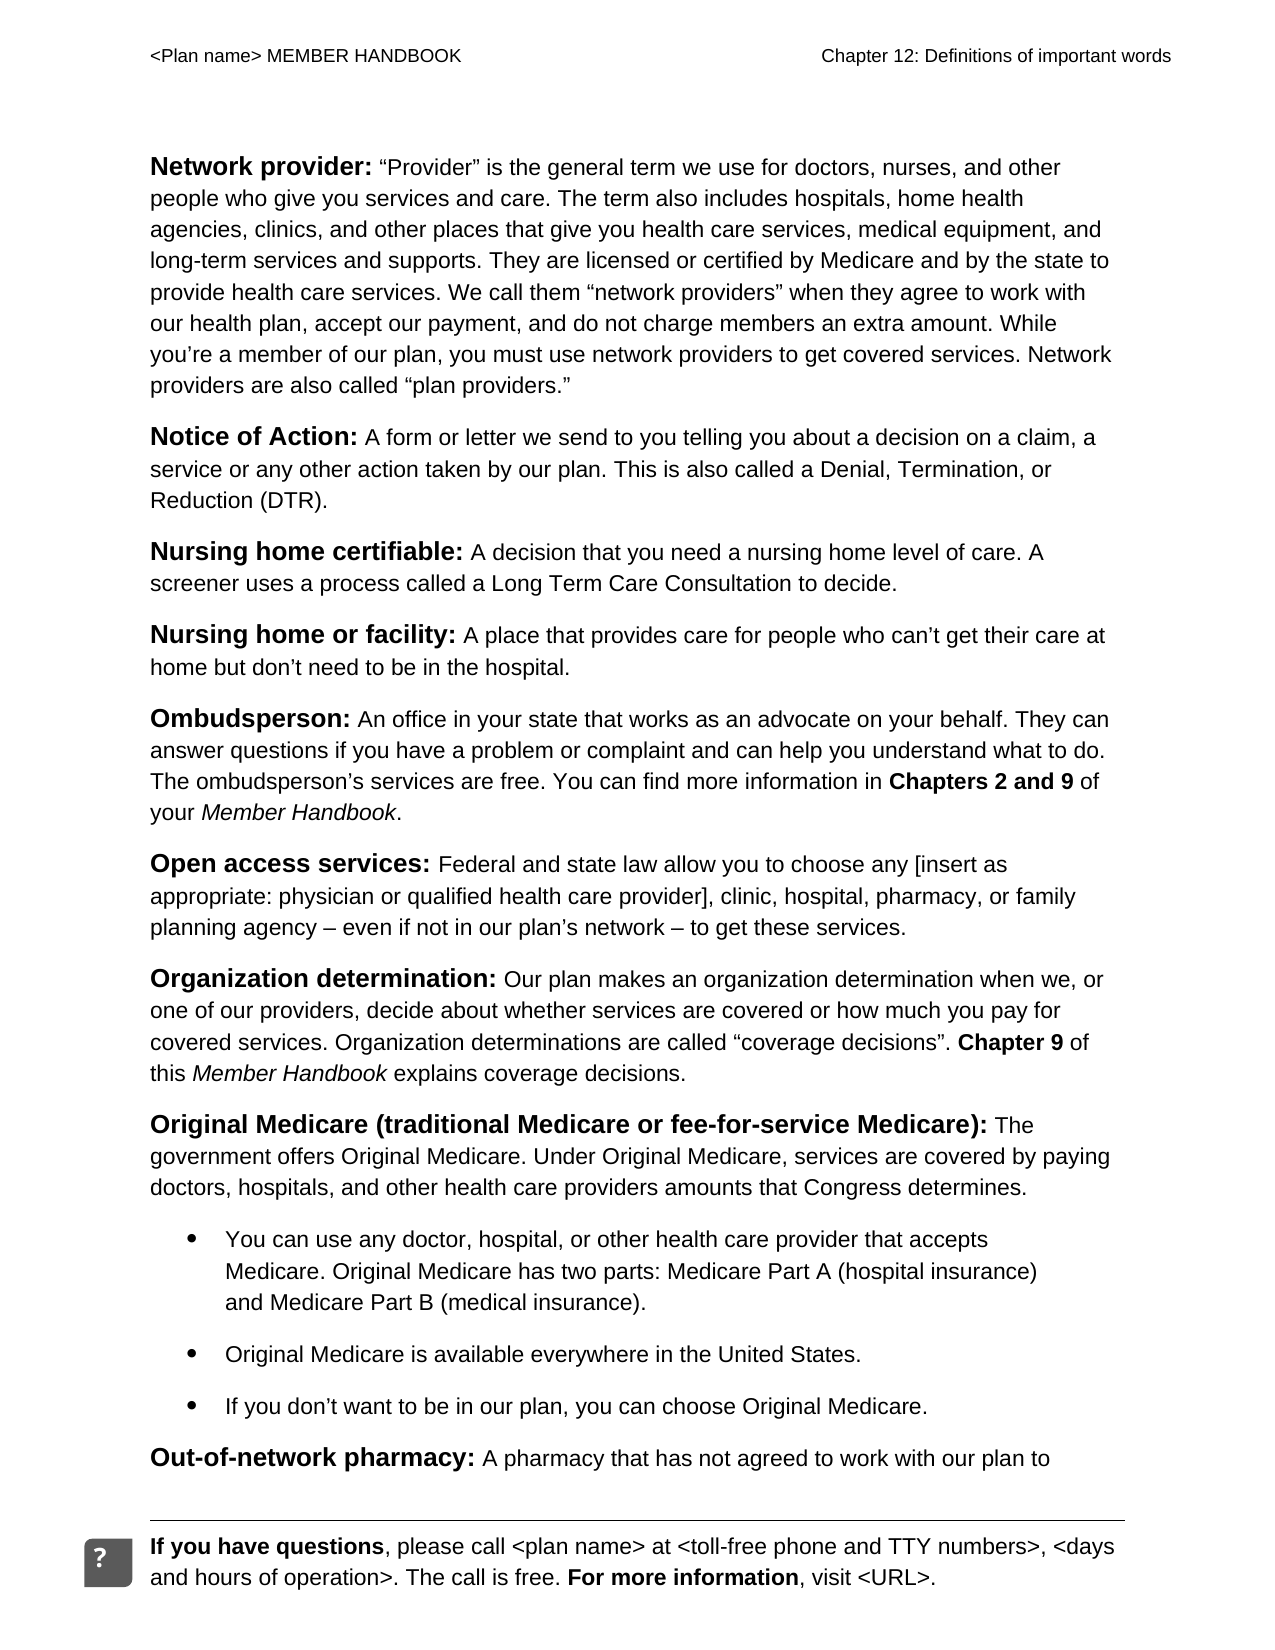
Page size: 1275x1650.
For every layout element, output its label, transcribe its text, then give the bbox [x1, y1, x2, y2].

text Nursing home certifiable: A decision that you need a nursing home level of care. A screener uses a process called a Long Term Care Consultation to decide. [150, 535, 1125, 598]
text Network provider: “Provider” is the general term we use for doctors, nurses, and other people who give you services and care. The term also includes hospitals, home health agencies, clinics, and other places that give you health care services, medical equipment, and long-term services and supports. They are licensed or certified by Medicare and by the state to provide health care services. We call them “network providers” when they agree to work with our health plan, accept our payment, and do not charge members an extra amount. While you’re a member of our plan, you must use network providers to get covered services. Network providers are also called “plan providers.” [150, 150, 1125, 400]
text Nursing home or facility: A place that provides care for people who can’t get their care at home but don’t need to be in the hospital. [150, 619, 1125, 681]
list If you don’t want to be in our plan, you can choose Original Medicare. [187, 1389, 1050, 1421]
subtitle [150, 1442, 1125, 1473]
text Notice of Action: A form or letter we send to you telling you about a decision on a claim, a service or any other action taken by our plan. This is also called a Denial, Termination, or Reduction (DTR). [150, 421, 1125, 514]
text Open access services: Federal and state law allow you to choose any [insert as appropriate: physician or qualified health care provider], clinic, hospital, pharmacy, or family planning agency – even if not in our plan’s network – to get these services. [150, 848, 1125, 942]
text Organization determination: Our plan makes an organization determination when we, or one of our providers, decide about whether services are covered or how much you pay for covered services. Organization determinations are called “coverage decisions”. Chapter 9 of this Member Handbook explains coverage decisions. [150, 962, 1125, 1087]
list You can use any doctor, hospital, or other health care provider that accepts Medicare. Original Medicare has two parts: Medicare Part A (hospital insurance) and Medicare Part B (medical insurance). [187, 1223, 1050, 1317]
text Original Medicare (traditional Medicare or fee-for-service Medicare): The government offers Original Medicare. Under Original Medicare, services are covered by paying doctors, hospitals, and other health care providers amounts that Congress determines. [150, 1108, 1125, 1202]
text Ombudsperson: An office in your state that works as an advocate on your behalf. They can answer questions if you have a problem or complaint and can help you understand what to do. The ombudsperson’s services are free. You can find more information in Chapters 2 and 9 of your Member Handbook. [150, 702, 1125, 827]
list Original Medicare is available everywhere in the United States. [187, 1337, 1050, 1369]
